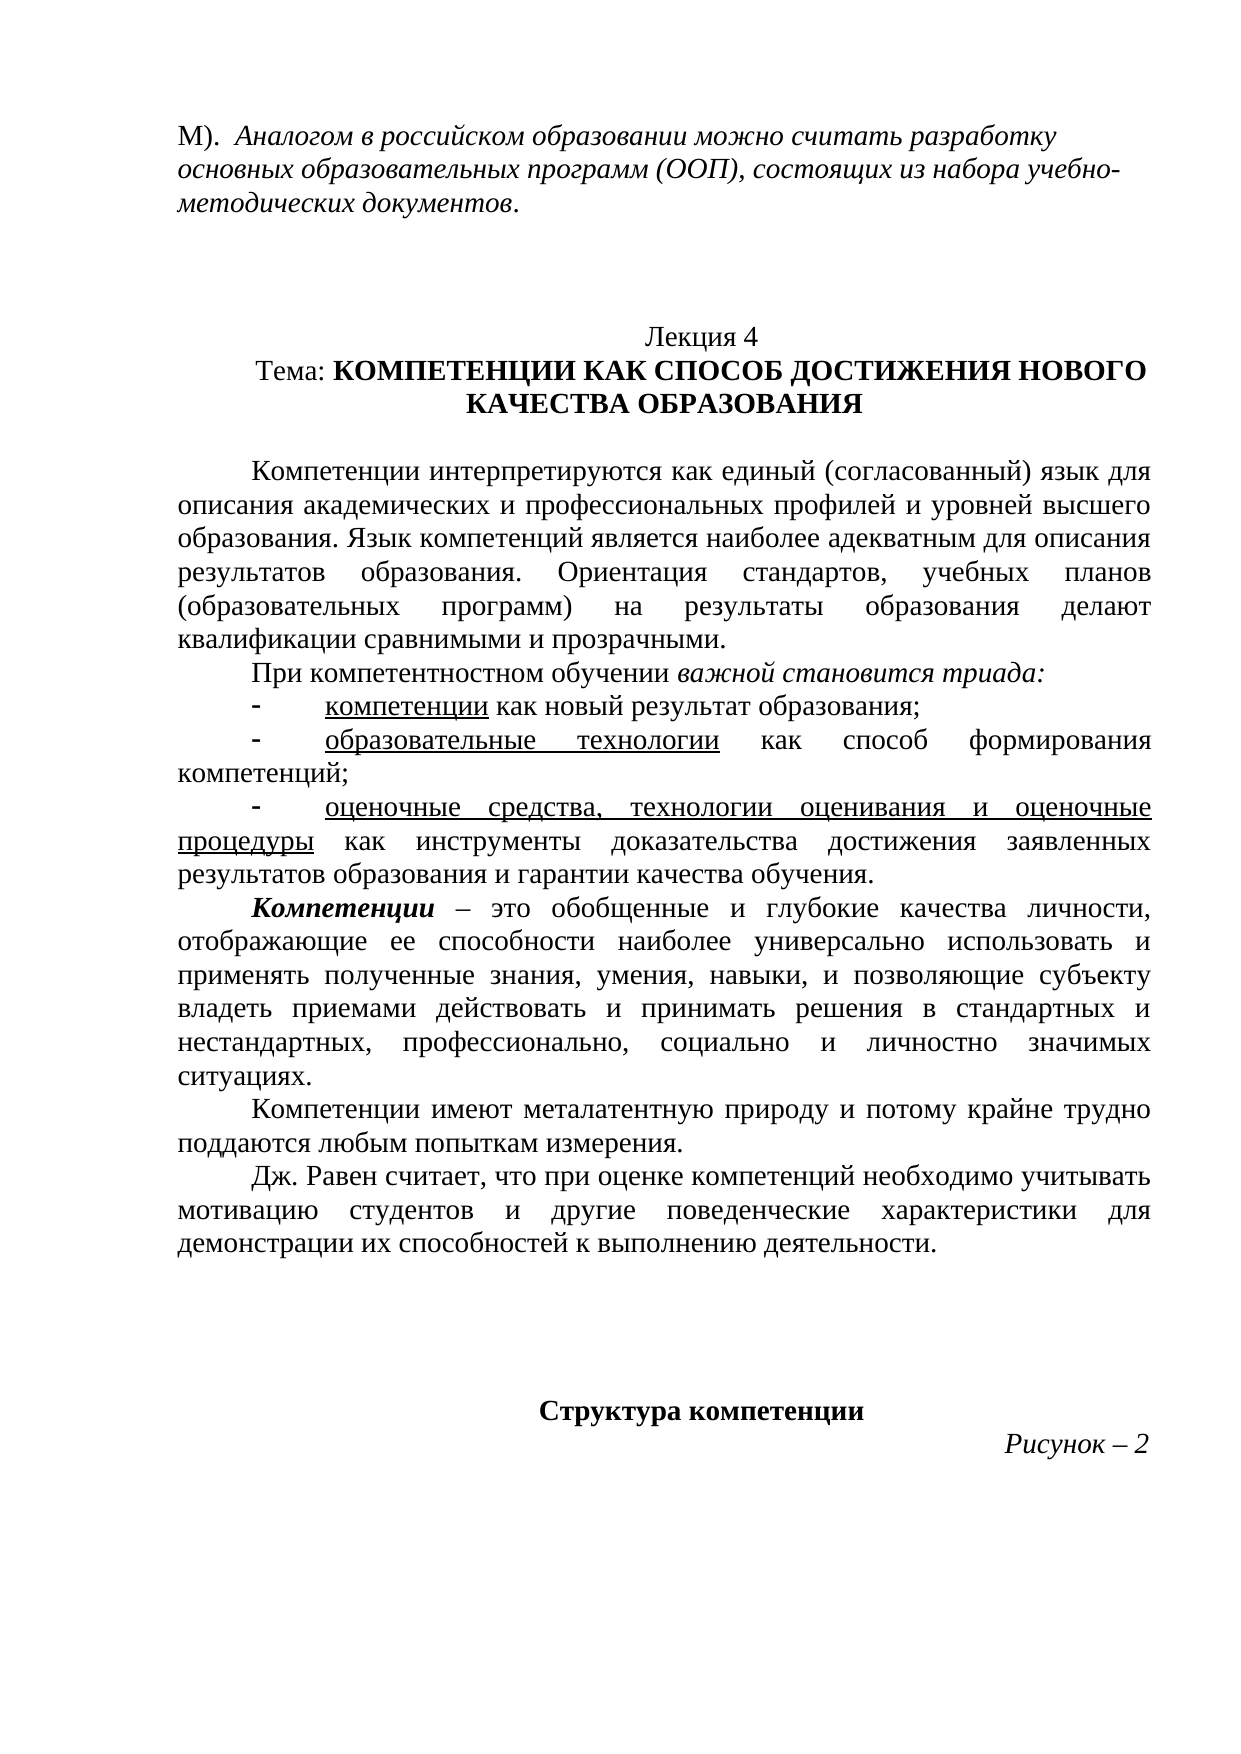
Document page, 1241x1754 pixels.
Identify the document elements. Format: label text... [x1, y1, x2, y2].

text Рисунок – 2 [177, 1427, 1152, 1460]
list образовательные технологии как способ формирования компетенций; [177, 722, 1152, 789]
text Дж. Равен считает, что при оценке компетенций необходимо учитывать мотивацию студентов и другие поведенческие характеристики для демонстрации их способностей к выполнению деятельности. [177, 1158, 1152, 1259]
text Компетенции интерпретируются как единый (согласованный) язык для описания академических и профессиональных профилей и уровней высшего образования. Язык компетенций является наиболее адекватным для описания результатов образования. Ориентация стандартов, учебных планов (образовательных программ) на результаты образования делают квалификации сравнимыми и прозрачными. [177, 453, 1152, 655]
list компетенции как новый результат образования; [177, 688, 1152, 722]
text Структура компетенции [177, 1393, 1152, 1427]
text Компетенции – это обобщенные и глубокие качества личности, отображающие ее способности наиболее универсально использовать и применять полученные знания, умения, навыки, и позволяющие субъекту владеть приемами действовать и принимать решения в стандартных и нестандартных, профессионально, социально и личностно значимых ситуациях. [177, 890, 1152, 1091]
list оценочные средства, технологии оценивания и оценочные процедуры как инструменты доказательства достижения заявленных результатов образования и гарантии качества обучения. [177, 789, 1152, 890]
text Тема: КОМПЕТЕНЦИИ КАК СПОСОБ ДОСТИЖЕНИЯ НОВОГО КАЧЕСТВА ОБРАЗОВАНИЯ [177, 353, 1152, 420]
text При компетентностном обучении важной становится триада: [177, 655, 1152, 688]
text Лекция 4 [177, 319, 1152, 353]
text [177, 118, 1152, 219]
text Компетенции имеют металатентную природу и потому крайне трудно поддаются любым попыткам измерения. [177, 1091, 1152, 1158]
